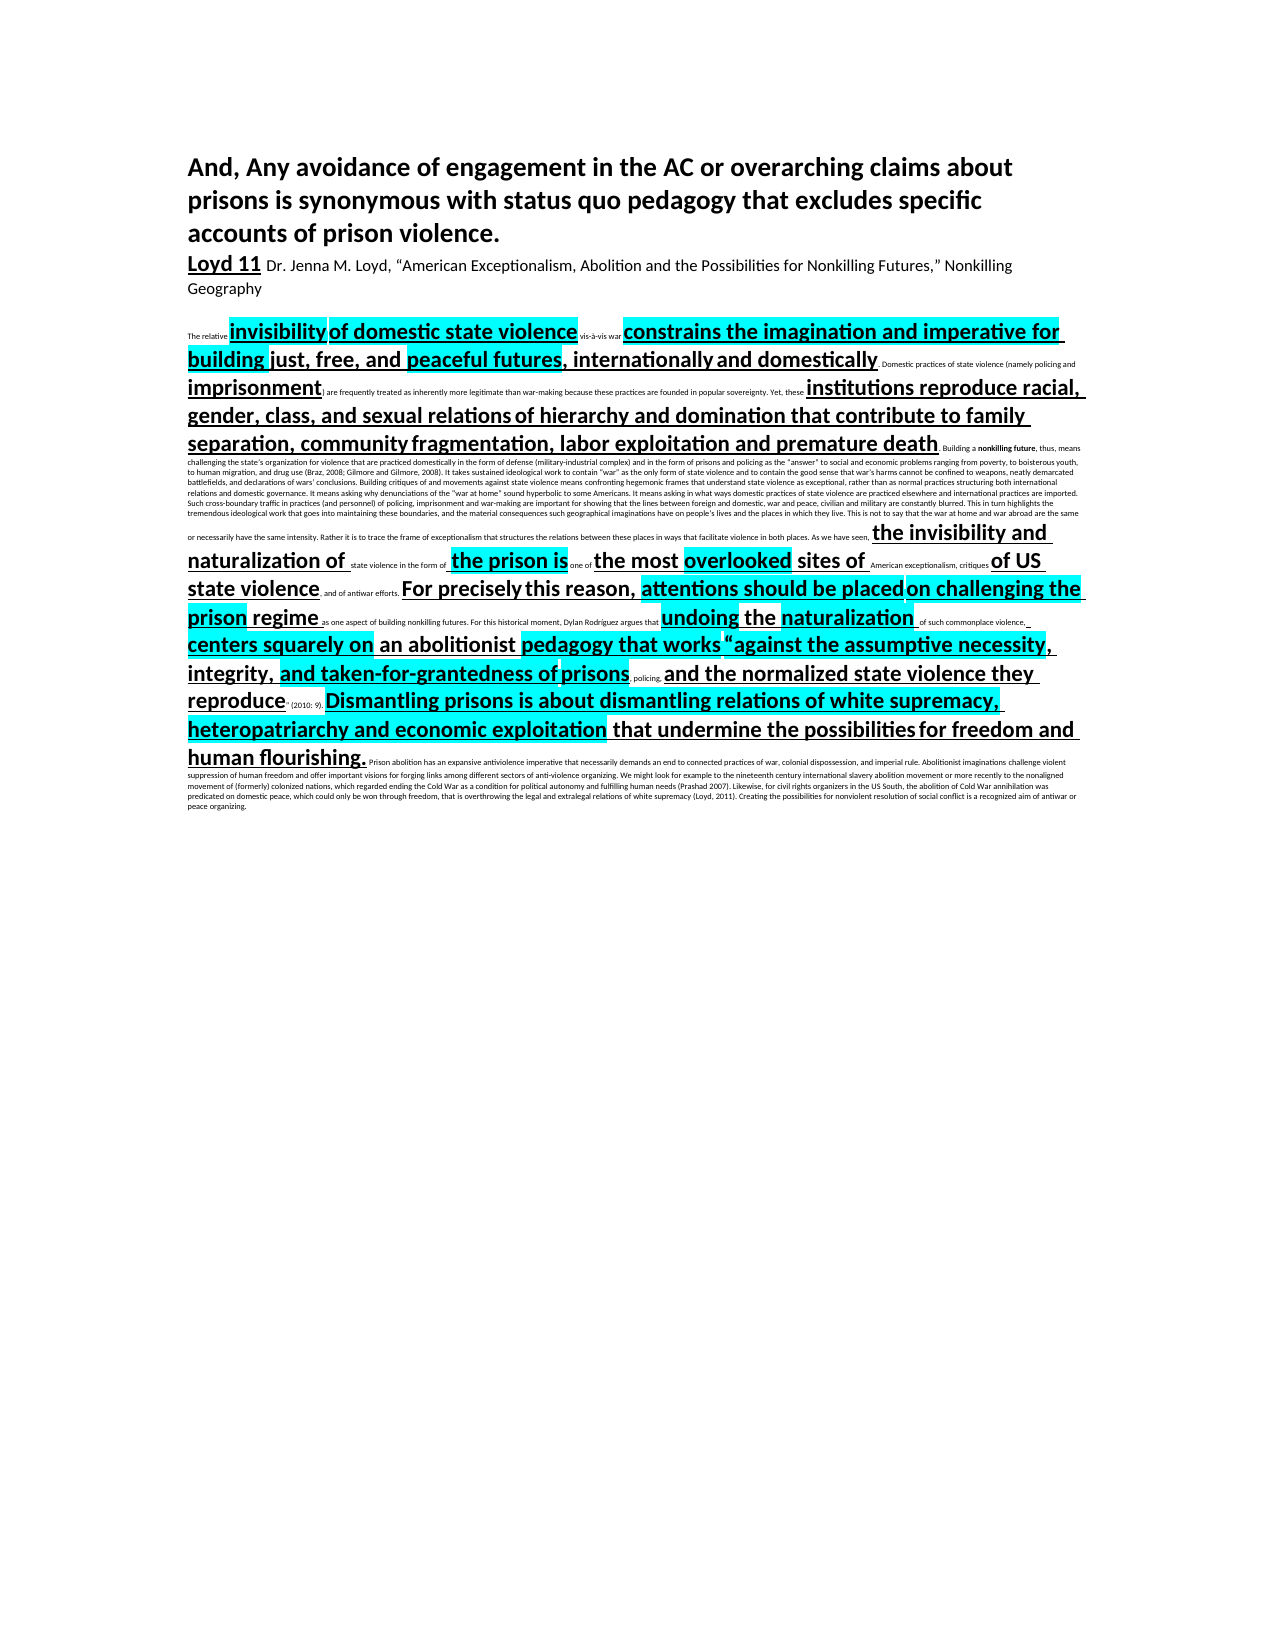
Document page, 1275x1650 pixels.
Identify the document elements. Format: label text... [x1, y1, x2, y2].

subtitle And, Any avoidance of engagement in the AC or overarching claims about prisons is synonymous with status quo pedagogy that excludes specific accounts of prison violence. [187, 150, 1087, 249]
text Loyd 11 Dr. Jenna M. Loyd, “American Exceptionalism, Abolition and the Possibilities for Nonkilling Futures,” Nonkilling Geography [187, 249, 1087, 299]
text The relative invisibility of domestic state violence vis-à-vis war constrains the imagination and imperative for building just, free, and peaceful futures, internationally and domestically. Domestic practices of state violence (namely policing and imprisonment) are frequently treated as inherently more legitimate than war-making because these practices are founded in popular sovereignty. Yet, these institutions reproduce racial, gender, class, and sexual relations of hierarchy and domination that contribute to family separation, community fragmentation, labor exploitation and premature death. Building a nonkilling future, thus, means challenging the state’s organization for violence that are practiced domestically in the form of defense (military-industrial complex) and in the form of prisons and policing as the “answer” to social and economic problems ranging from poverty, to boisterous youth, to human migration, and drug use (Braz, 2008; Gilmore and Gilmore, 2008). It takes sustained ideological work to contain “war” as the only form of state violence and to contain the good sense that war’s harms cannot be confined to weapons, neatly demarcated battlefields, and declarations of wars’ conclusions. Building critiques of and movements against state violence means confronting hegemonic frames that understand state violence as exceptional, rather than as normal practices structuring both international relations and domestic governance. It means asking why denunciations of the “war at home” sound hyperbolic to some Americans. It means asking in what ways domestic practices of state violence are practiced elsewhere and international practices are imported. Such cross-boundary traffic in practices (and personnel) of policing, imprisonment and war-making are important for showing that the lines between foreign and domestic, war and peace, civilian and military are constantly blurred. This in turn highlights the tremendous ideological work that goes into maintaining these boundaries, and the material consequences such geographical imaginations have on people’s lives and the places in which they live. This is not to say that the war at home and war abroad are the same or necessarily have the same intensity. Rather it is to trace the frame of exceptionalism that structures the relations between these places in ways that facilitate violence in both places. As we have seen, the invisibility and naturalization of state violence in the form of the prison is one of the most overlooked sites of American exceptionalism, critiques of US state violence, and of antiwar efforts. For precisely this reason, attentions should be placed on challenging the prison regime as one aspect of building nonkilling futures. For this historical moment, Dylan Rodríguez argues that undoing the naturalization of such commonplace violence, centers squarely on an abolitionist pedagogy that works “against the assumptive necessity, integrity, and taken-for-grantedness of prisons, policing, and the normalized state violence they reproduce” (2010: 9). Dismantling prisons is about dismantling relations of white supremacy, heteropatriarchy and economic exploitation that undermine the possibilities for freedom and human flourishing. Prison abolition has an expansive antiviolence imperative that necessarily demands an end to connected practices of war, colonial dispossession, and imperial rule. Abolitionist imaginations challenge violent suppression of human freedom and offer important visions for forging links among different sectors of anti-violence organizing. We might look for example to the nineteenth century international slavery abolition movement or more recently to the nonaligned movement of (formerly) colonized nations, which regarded ending the Cold War as a condition for political autonomy and fulfilling human needs (Prashad 2007). Likewise, for civil rights organizers in the US South, the abolition of Cold War annihilation was predicated on domestic peace, which could only be won through freedom, that is overthrowing the legal and extralegal relations of white supremacy (Loyd, 2011). Creating the possibilities for nonviolent resolution of social conflict is a recognized aim of antiwar or peace organizing. [187, 317, 1087, 812]
